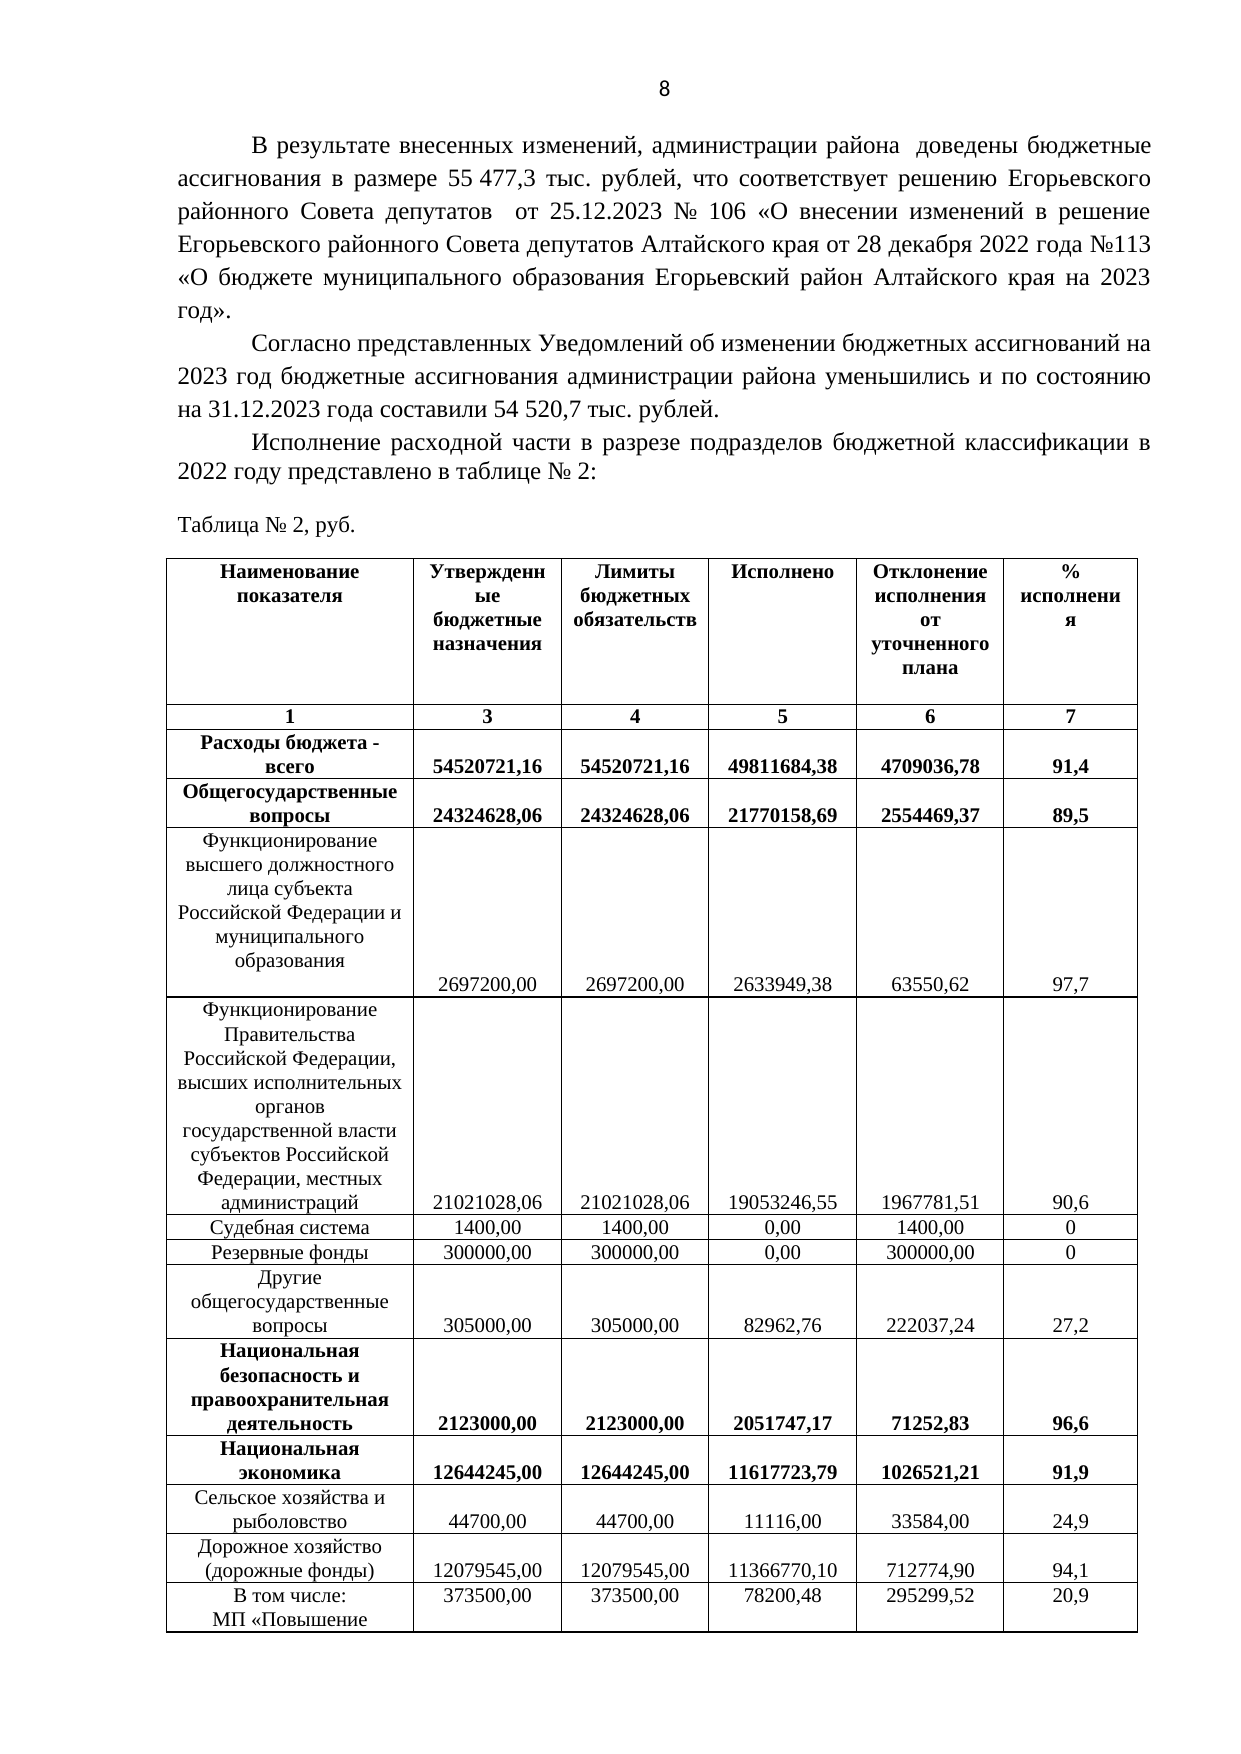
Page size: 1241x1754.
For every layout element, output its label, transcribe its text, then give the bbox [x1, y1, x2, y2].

table_cell 0 [1004, 1215, 1137, 1239]
table_cell 6 [857, 705, 1003, 728]
table_cell 1400,00 [857, 1215, 1003, 1239]
table_cell 20,9 [1004, 1583, 1137, 1631]
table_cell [167, 1583, 413, 1631]
table_cell 12079545,00 [414, 1534, 561, 1582]
table_cell 96,6 [1004, 1339, 1137, 1435]
table_cell Сельское хозяйства и рыболовство [167, 1485, 413, 1533]
table_cell 222037,24 [857, 1265, 1003, 1337]
table_cell 3 [414, 705, 561, 728]
table_cell 44700,00 [414, 1485, 561, 1533]
table_cell 24324628,06 [562, 779, 708, 827]
table_cell 11116,00 [709, 1485, 856, 1533]
table_cell 82962,76 [709, 1265, 856, 1337]
text Таблица № 2, руб. [177, 511, 1152, 537]
table_cell 44700,00 [562, 1485, 708, 1533]
text В результате внесенных изменений, администрации района доведены бюджетные ассигнования в размере 55 477,3 тыс. рублей, что соответствует решению Егорьевского районного Совета депутатов от 25.12.2023 № 106 «О внесении изменений в решение Егорьевского районного Совета депутатов Алтайского края от 28 декабря 2022 года №113 «О бюджете муниципального образования Егорьевский район Алтайского края на 2023 год». [177, 130, 1152, 324]
table_header Исполнено [709, 559, 856, 703]
table_cell 94,1 [1004, 1534, 1137, 1582]
table_cell 4709036,78 [857, 730, 1003, 778]
table_cell 300000,00 [857, 1240, 1003, 1264]
table_cell 21770158,69 [709, 779, 856, 827]
table_cell 54520721,16 [414, 730, 561, 778]
table_cell 12644245,00 [414, 1436, 561, 1484]
table_cell 63550,62 [857, 828, 1003, 996]
table_cell 2051747,17 [709, 1339, 856, 1435]
table_cell 0 [1004, 1240, 1137, 1264]
table_cell 27,2 [1004, 1265, 1137, 1337]
table_cell Судебная система [167, 1215, 413, 1239]
table_cell 712774,90 [857, 1534, 1003, 1582]
table_cell 305000,00 [414, 1265, 561, 1337]
table_header Отклонение исполнения от уточненного плана [857, 559, 1003, 703]
table_cell 300000,00 [414, 1240, 561, 1264]
table_cell 33584,00 [857, 1485, 1003, 1533]
table_cell 0,00 [709, 1215, 856, 1239]
table_cell 305000,00 [562, 1265, 708, 1337]
text Исполнение расходной части в разрезе подразделов бюджетной классификации в 2022 году представлено в таблице № 2: [177, 427, 1152, 484]
table_cell 11366770,10 [709, 1534, 856, 1582]
table_cell 295299,52 [857, 1583, 1003, 1631]
table_cell Функционирование Правительства Российской Федерации, высших исполнительных органов государственной власти субъектов Российской Федерации, местных администраций [167, 998, 413, 1214]
table_cell 2697200,00 [414, 828, 561, 996]
text Согласно представленных Уведомлений об изменении бюджетных ассигнований на 2023 год бюджетные ассигнования администрации района уменьшились и по состоянию на 31.12.2023 года составили 54 520,7 тыс. рублей. [177, 328, 1152, 423]
table_cell 21021028,06 [414, 998, 561, 1214]
table_cell 1400,00 [414, 1215, 561, 1239]
table_cell 2123000,00 [562, 1339, 708, 1435]
table_cell 89,5 [1004, 779, 1137, 827]
table_cell Национальная экономика [167, 1436, 413, 1484]
table_cell 0,00 [709, 1240, 856, 1264]
table_cell 19053246,55 [709, 998, 856, 1214]
table_cell 49811684,38 [709, 730, 856, 778]
table_cell 2633949,38 [709, 828, 856, 996]
table_header Наименование показателя [167, 559, 413, 703]
table_cell Другие общегосударственные вопросы [167, 1265, 413, 1337]
table_cell Дорожное хозяйство (дорожные фонды) [167, 1534, 413, 1582]
table_cell 4 [562, 705, 708, 728]
table_header Утвержденные бюджетные назначения [414, 559, 561, 703]
table_cell 78200,48 [709, 1583, 856, 1631]
table_cell 7 [1004, 705, 1137, 728]
table_cell Резервные фонды [167, 1240, 413, 1264]
table_cell 1026521,21 [857, 1436, 1003, 1484]
table_cell 90,6 [1004, 998, 1137, 1214]
table_cell 97,7 [1004, 828, 1137, 996]
table_cell 24324628,06 [414, 779, 561, 827]
table_cell 91,4 [1004, 730, 1137, 778]
table_cell 24,9 [1004, 1485, 1137, 1533]
table_cell 300000,00 [562, 1240, 708, 1264]
table_cell 1400,00 [562, 1215, 708, 1239]
table_cell 71252,83 [857, 1339, 1003, 1435]
table_cell 2697200,00 [562, 828, 708, 996]
table_cell 2123000,00 [414, 1339, 561, 1435]
table_cell Функционирование высшего должностного лица субъекта Российской Федерации и муниципального образования [167, 828, 413, 996]
table_header % исполнения [1004, 559, 1137, 703]
table_cell 373500,00 [562, 1583, 708, 1631]
table_cell 12079545,00 [562, 1534, 708, 1582]
table_cell 1 [167, 705, 413, 728]
table_cell 2554469,37 [857, 779, 1003, 827]
table_cell 5 [709, 705, 856, 728]
table_cell Общегосударственные вопросы [167, 779, 413, 827]
table_cell Национальная безопасность и правоохранительная деятельность [167, 1339, 413, 1435]
table_cell 11617723,79 [709, 1436, 856, 1484]
table_cell Расходы бюджета -всего [167, 730, 413, 778]
table_header Лимиты бюджетных обязательств [562, 559, 708, 703]
table_cell 21021028,06 [562, 998, 708, 1214]
table_cell 91,9 [1004, 1436, 1137, 1484]
table_cell 54520721,16 [562, 730, 708, 778]
table_cell 1967781,51 [857, 998, 1003, 1214]
table_cell 12644245,00 [562, 1436, 708, 1484]
table_cell 373500,00 [414, 1583, 561, 1631]
